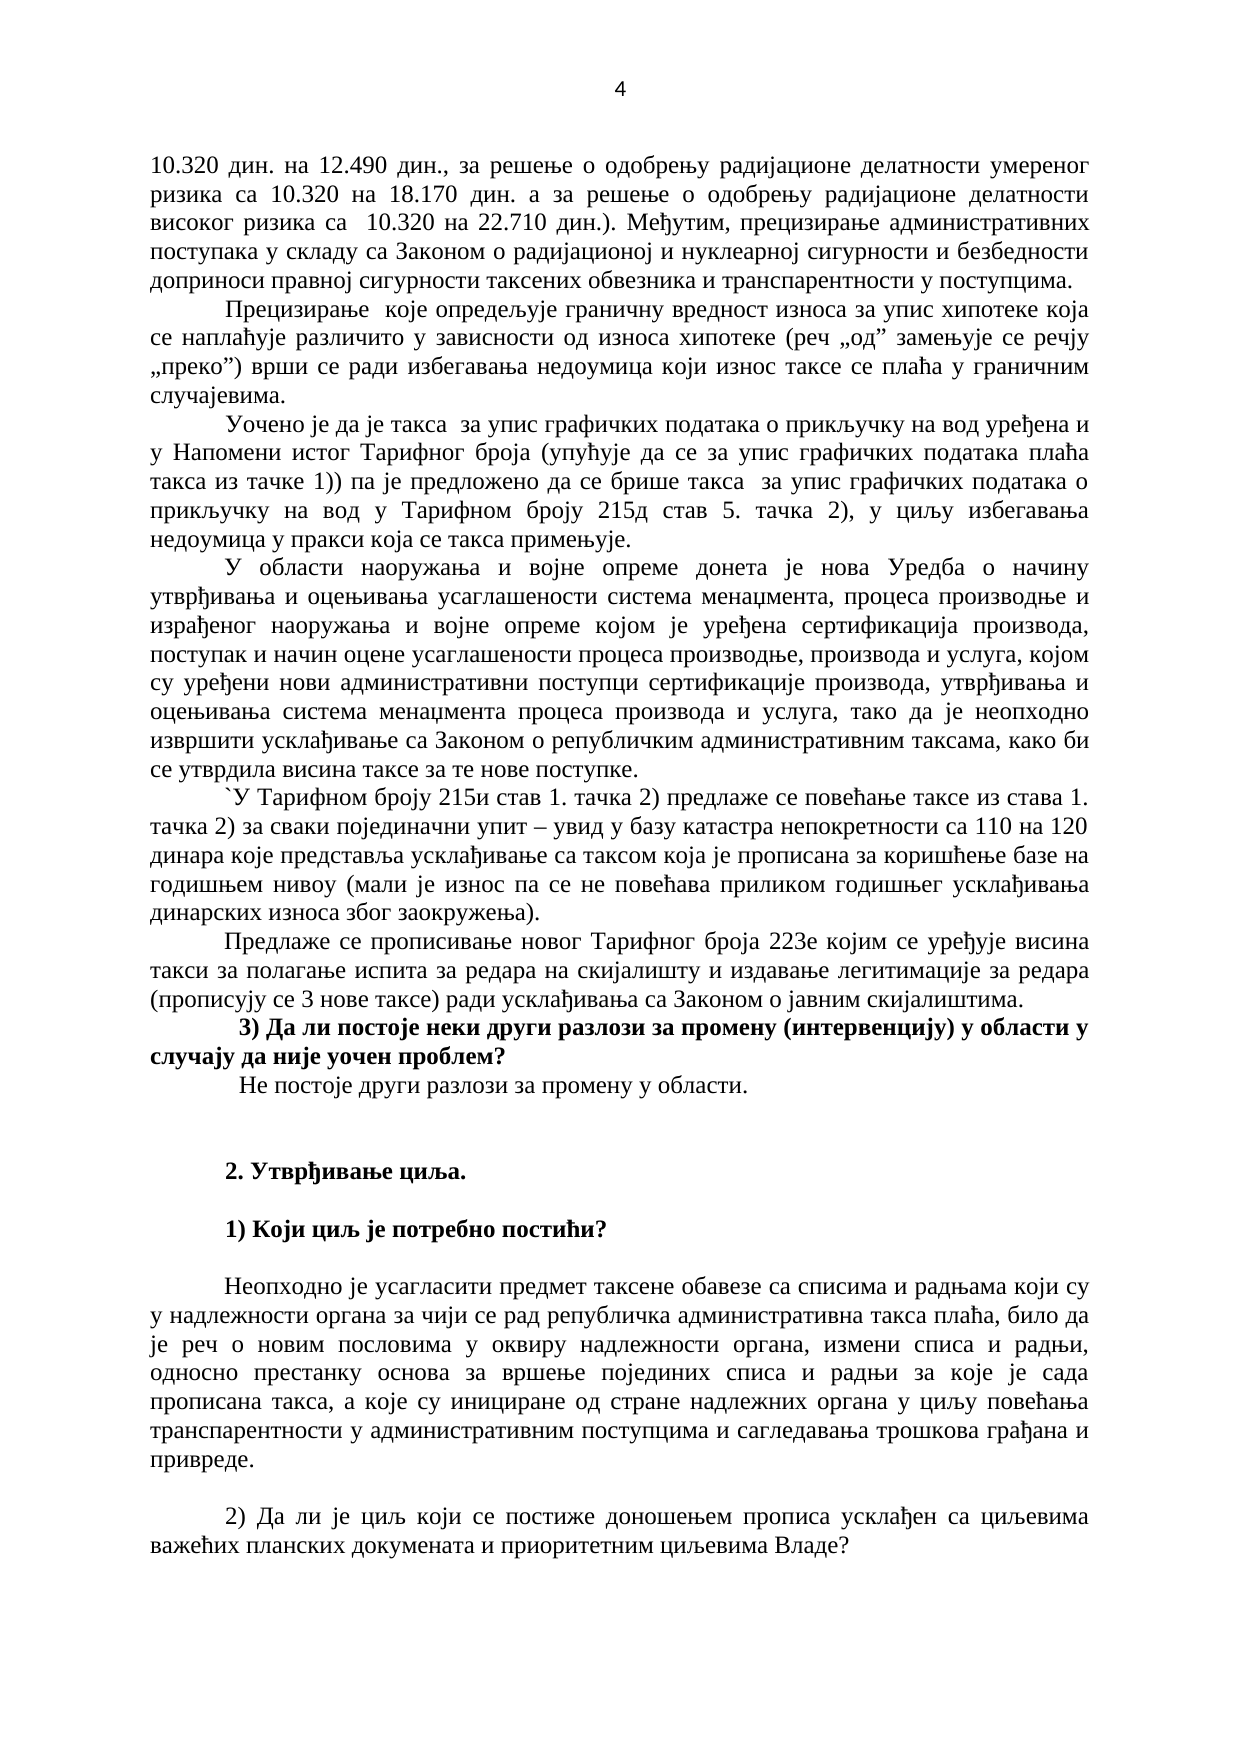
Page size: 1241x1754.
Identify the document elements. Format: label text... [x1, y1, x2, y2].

text Уочено је да је такса за упис графичких података о прикључку на вод уређена и у Напомени истог Тарифног броја (упућује да се за упис графичких података плаћа такса из тачке 1)) па је предложено да се брише такса за упис графичких података о прикључку на вод у Тарифном броју 215д став 5. тачка 2), у циљу избегавања недоумица у пракси која се такса примењује. [150, 409, 1090, 552]
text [150, 150, 1090, 294]
text 1) Који циљ је потребно постићи? [150, 1214, 1090, 1242]
text 3) Да ли постоје неки други разлози за промену (интервенцију) у области у случају да није уочен проблем? [150, 1012, 1090, 1070]
text У области наоружања и војне опреме донета је нова Уредба о начину утврђивања и оцењивања усаглашености система менаџмента, процеса производње и израђеног наоружања и војне опреме којом је уређена сертификација производа, поступак и начин оцене усаглашености процеса производње, производа и услуга, којом су уређени нови административни поступци сертификације производа, утврђивања и оцењивања система менаџмента процеса производа и услуга, тако да је неопходно извршити усклађивање са Законом о републичким административним таксама, како би се утврдила висина таксе за те нове поступке. [150, 552, 1090, 782]
text Прецизирање које опредељује граничну вредност износа за упис хипотеке која се наплаћује различито у зависности од износа хипотеке (реч „одˮ замењује се речју „прекоˮ) врши се ради избегавања недоумица који износ таксе се плаћа у граничним случајевима. [150, 294, 1090, 409]
text Не постоје други разлози за промену у области. [150, 1070, 1090, 1099]
text Неопходно је усагласити предмет таксене обавезе са списима и радњама који су у надлежности органа за чији се рад републичка административна такса плаћа, било да је реч о новим пословима у оквиру надлежности органа, измени списа и радњи, односно престанку основа за вршење појединих списа и радњи за које је сада прописана такса, а које су инициране од стране надлежних органа у циљу повећања транспарентности у административним поступцима и сагледавања трошкова грађана и привреде. [150, 1271, 1090, 1472]
text Предлаже се прописивање новог Тарифног броја 223е којим се уређује висина такси за полагање испита за редара на скијалишту и издавање легитимације за редара (прописују се 3 нове таксе) ради усклађивања са Законом о јавним скијалиштима. [150, 926, 1090, 1012]
text 2) Да ли је циљ који се постиже доношењем прописа усклађен са циљевима важећих планских докумената и приоритетним циљевима Владе? [150, 1501, 1090, 1559]
text `У Тарифном броју 215и став 1. тачка 2) предлаже се повећање таксе из става 1. тачка 2) за сваки појединачни упит – увид у базу катастра непокретности са 110 на 120 динара које представља усклађивање са таксом која је прописана за коришћење базе на годишњем нивоу (мали је износ па се не повећава приликом годишњег усклађивања динарских износа због заокружења). [150, 782, 1090, 926]
text 2. Утврђивање циља. [150, 1156, 1090, 1185]
